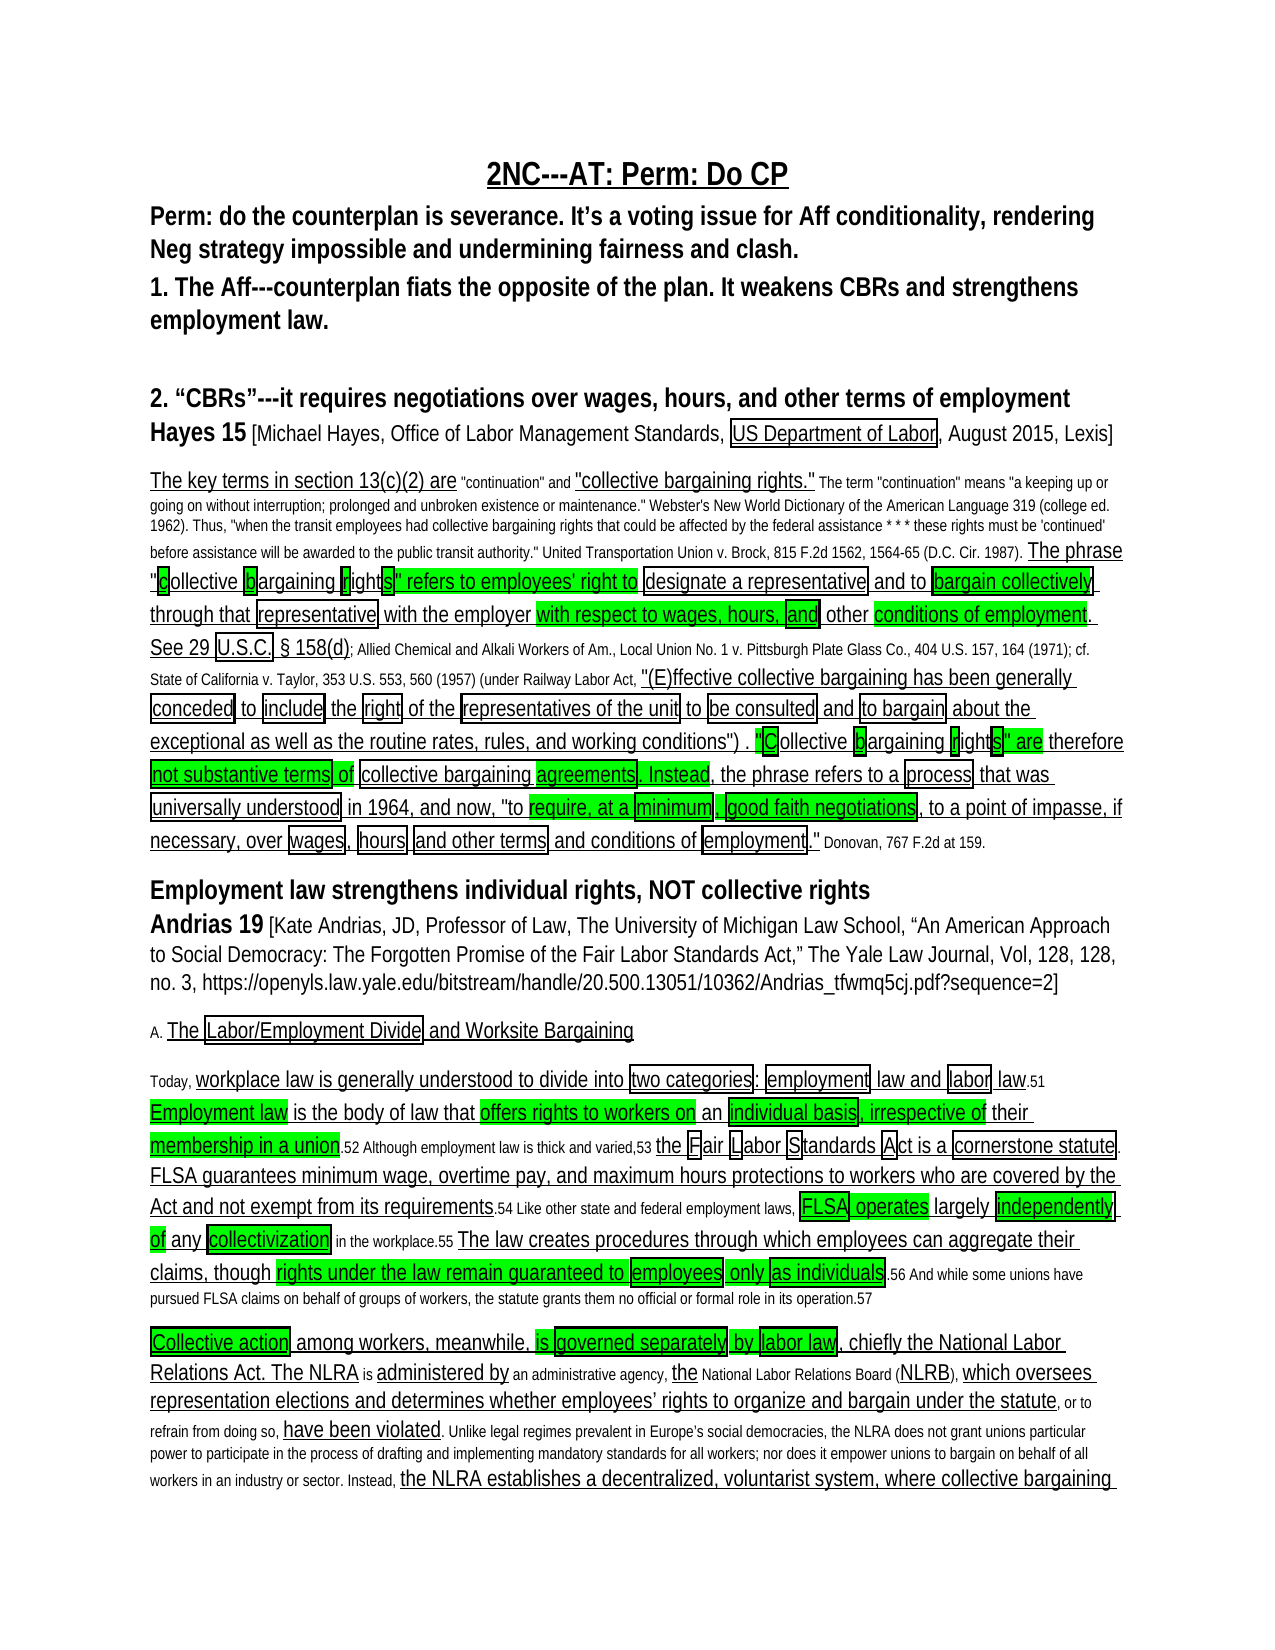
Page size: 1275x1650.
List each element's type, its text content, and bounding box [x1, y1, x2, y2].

subtitle 2NC---AT: Perm: Do CP [150, 154, 1125, 192]
subtitle Perm: do the counterplan is severance. It’s a voting issue for Aff conditionality, rendering Neg strategy impossible and undermining fairness and clash. [150, 199, 1125, 264]
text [150, 1326, 1125, 1491]
text The key terms in section 13(c)(2) are "continuation" and "collective bargaining rights." The term "continuation" means "a keeping up or going on without interruption; prolonged and unbroken existence or maintenance." Webster's New World Dictionary of the American Language 319 (college ed. 1962). Thus, "when the transit employees had collective bargaining rights that could be affected by the federal assistance * * * these rights must be 'continued' before assistance will be awarded to the public transit authority." United Transportation Union v. Brock, 815 F.2d 1562, 1564-65 (D.C. Cir. 1987). The phrase "collective bargaining rights" refers to employees' right to designate a representative and to bargain collectively through that representative with the employer with respect to wages, hours, and other conditions of employment. See 29 U.S.C. § 158(d); Allied Chemical and Alkali Workers of Am., Local Union No. 1 v. Pittsburgh Plate Glass Co., 404 U.S. 157, 164 (1971); cf. State of California v. Taylor, 353 U.S. 553, 560 (1957) (under Railway Labor Act, "(E)ffective collective bargaining has been generally conceded to include the right of the representatives of the unit to be consulted and to bargain about the exceptional as well as the routine rates, rules, and working conditions") . "Collective bargaining rights" are therefore not substantive terms of collective bargaining agreements. Instead, the phrase refers to a process that was universally understood in 1964, and now, "to require, at a minimum, good faith negotiations, to a point of impasse, if necessary, over wages, hours and other terms and conditions of employment." Donovan, 767 F.2d at 159. [150, 467, 1125, 855]
text Andrias 19 [Kate Andrias, JD, Professor of Law, The University of Michigan Law School, “An American Approach to Social Democracy: The Forgotten Promise of the Fair Labor Standards Act,” The Yale Law Journal, Vol, 128, 128, no. 3, https://openyls.law.yale.edu/bitstream/handle/20.500.13051/10362/Andrias_tfwmq5cj.pdf?sequence=2] [150, 908, 1125, 996]
text Hayes 15 [Michael Hayes, Office of Labor Management Standards, US Department of Labor, August 2015, Lexis] [150, 416, 1125, 448]
subtitle 2. “CBRs”---it requires negotiations over wages, hours, and other terms of employment [150, 383, 1125, 414]
text A. The Labor/Employment Divide and Worksite Bargaining [150, 1014, 423, 1045]
text Today, workplace law is generally understood to divide into two categories: employment law and labor law.51 Employment law is the body of law that offers rights to workers on an individual basis, irrespective of their membership in a union.52 Although employment law is thick and varied,53 the Fair Labor Standards Act is a cornerstone statute. FLSA guarantees minimum wage, overtime pay, and maximum hours protections to workers who are covered by the Act and not exempt from its requirements.54 Like other state and federal employment laws, FLSA operates largely independently of any collectivization in the workplace.55 The law creates procedures through which employees can aggregate their claims, though rights under the law remain guaranteed to employees only as individuals.56 And while some unions have pursued FLSA claims on behalf of groups of workers, the statute grants them no official or formal role in its operation.57 [150, 1064, 1125, 1308]
subtitle 1. The Aff---counterplan fiats the opposite of the plan. It weakens CBRs and strengthens employment law. [150, 271, 1125, 335]
text A. The Labor/Employment Divide and Worksite Bargaining [424, 1014, 1125, 1045]
subtitle Employment law strengthens individual rights, NOT collective rights [150, 874, 1125, 905]
